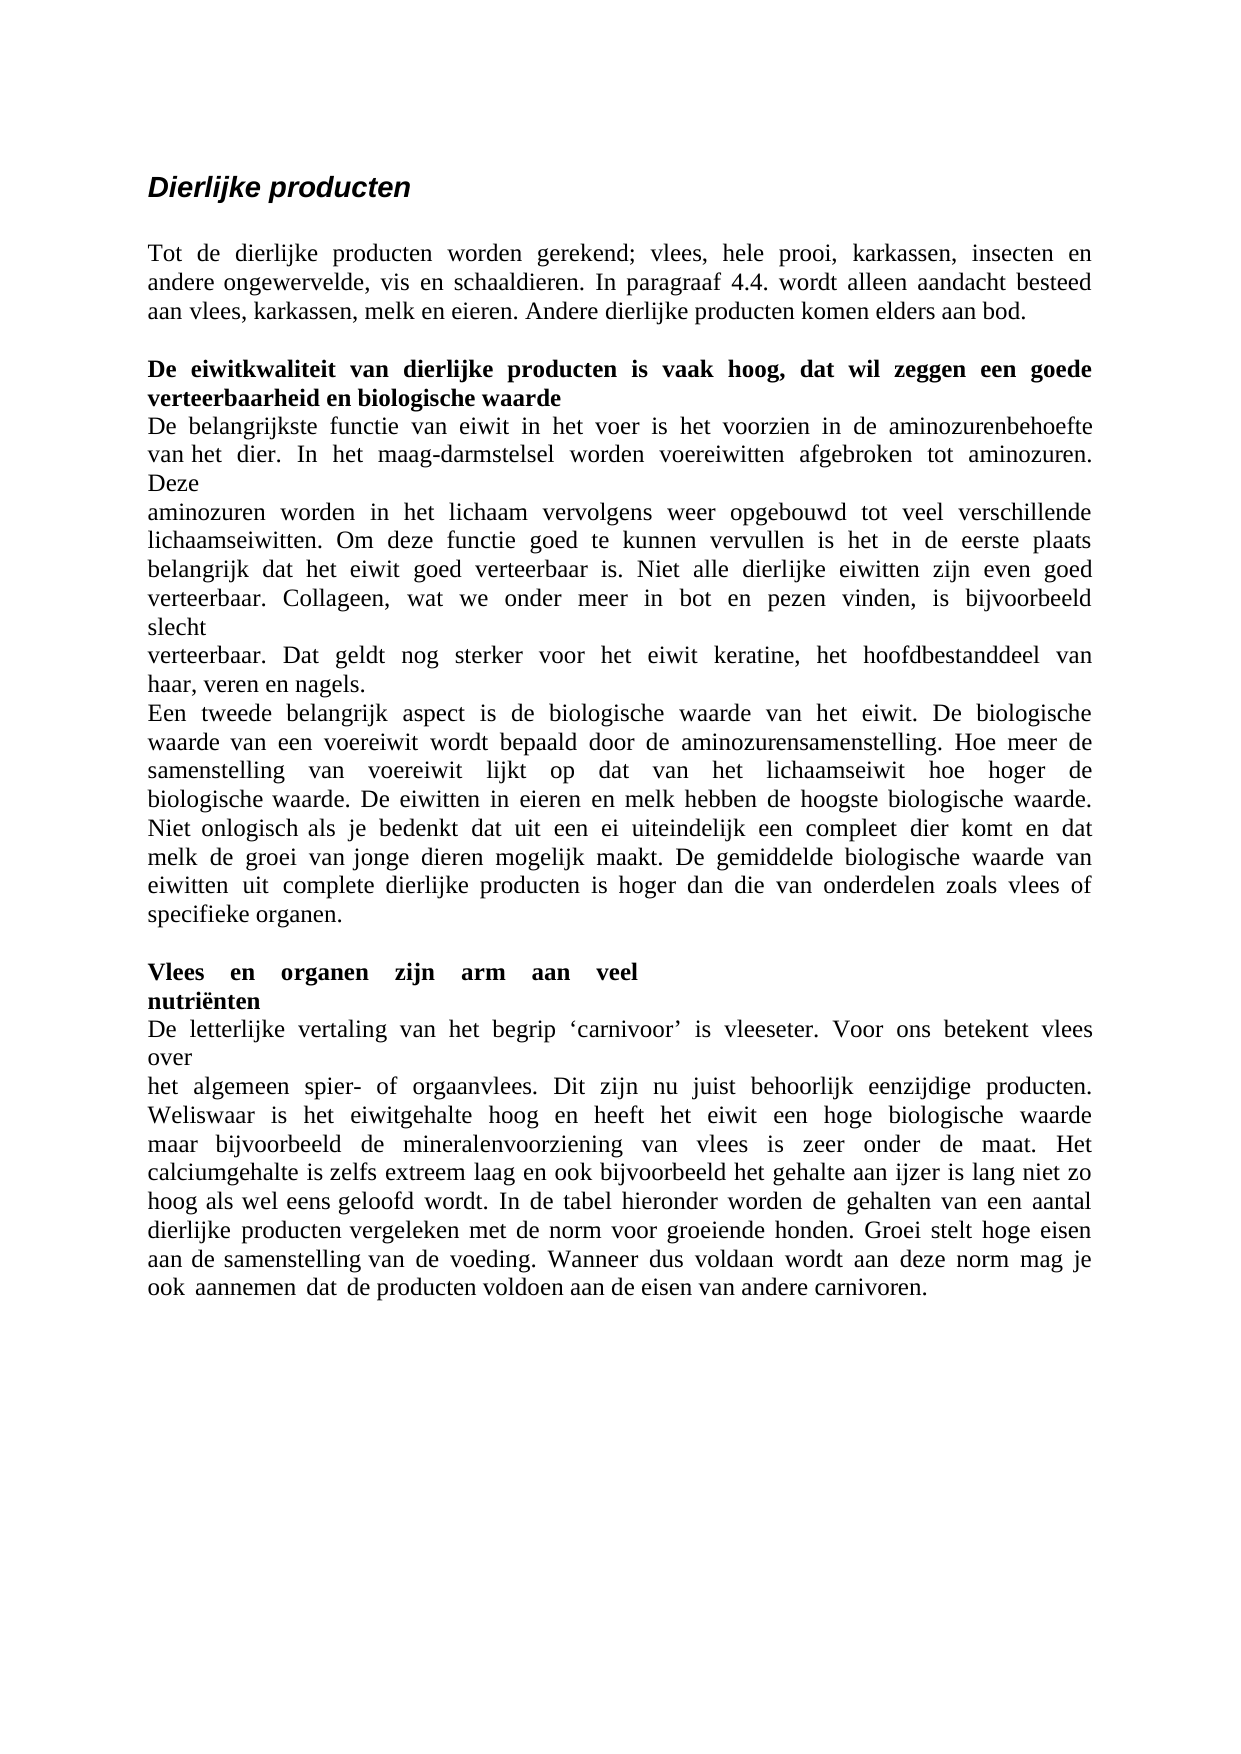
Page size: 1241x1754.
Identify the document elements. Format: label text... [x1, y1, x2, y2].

text Een tweede belangrijk aspect is de biologische waarde van het eiwit. De biologische waarde van een voereiwit wordt bepaald door de aminozurensamenstelling. Hoe meer de samenstelling van voereiwit lijkt op dat van het lichaamseiwit hoe hoger de biologische waarde. De eiwitten in eieren en melk hebben de hoogste biologische waarde. Niet onlogisch als je bedenkt dat uit een ei uiteindelijk een compleet dier komt en dat melk de groei van jonge dieren mogelijk maakt. De gemiddelde biologische waarde van eiwitten uit complete dierlijke producten is hoger dan die van onderdelen zoals vlees of specifieke organen. [147, 698, 1092, 928]
text Tot de dierlijke producten worden gerekend; vlees, hele prooi, karkassen, insecten en andere ongewervelde, vis en schaaldieren. In paragraaf 4.4. wordt alleen aandacht besteed aan vlees, karkassen, melk en eieren. Andere dierlijke producten komen elders aan bod. [147, 238, 1092, 325]
text De letterlijke vertaling van het begrip ‘carnivoor’ is vleeseter. Voor ons betekent vlees over [147, 1015, 1093, 1071]
text verteerbaar. Dat geldt nog sterker voor het eiwit keratine, het hoofdbestanddeel van haar, veren en nagels. [147, 641, 1092, 698]
text De belangrijkste functie van eiwit in het voer is het voorzien in de aminozurenbehoefte van het dier. In het maag-darmstelsel worden voereiwitten afgebroken tot aminozuren. Deze [147, 411, 1093, 497]
subtitle Vlees en organen zijn arm aan veel nutriënten [147, 957, 638, 1015]
subtitle De eiwitkwaliteit van dierlijke producten is vaak hoog, dat wil zeggen een goede verteerbaarheid en biologische waarde [147, 354, 1092, 411]
text aminozuren worden in het lichaam vervolgens weer opgebouwd tot veel verschillende lichaamseiwitten. Om deze functie goed te kunnen vervullen is het in de eerste plaats belangrijk dat het eiwit goed verteerbaar is. Niet alle dierlijke eiwitten zijn even goed verteerbaar. Collageen, wat we onder meer in bot en pezen vinden, is bijvoorbeeld slecht [147, 497, 1092, 641]
text het algemeen spier- of orgaanvlees. Dit zijn nu juist behoorlijk eenzijdige producten. Weliswaar is het eiwitgehalte hoog en heeft het eiwit een hoge biologische waarde maar bijvoorbeeld de mineralenvoorziening van vlees is zeer onder de maat. Het calciumgehalte is zelfs extreem laag en ook bijvoorbeeld het gehalte aan ijzer is lang niet zo hoog als wel eens geloofd wordt. In de tabel hieronder worden de gehalten van een aantal dierlijke producten vergeleken met de norm voor groeiende honden. Groei stelt hoge eisen aan de samenstelling van de voeding. Wanneer dus voldaan wordt aan deze norm mag je ook aannemen dat de producten voldoen aan de eisen van andere carnivoren. [147, 1071, 1092, 1301]
subtitle Dierlijke producten [148, 170, 461, 204]
